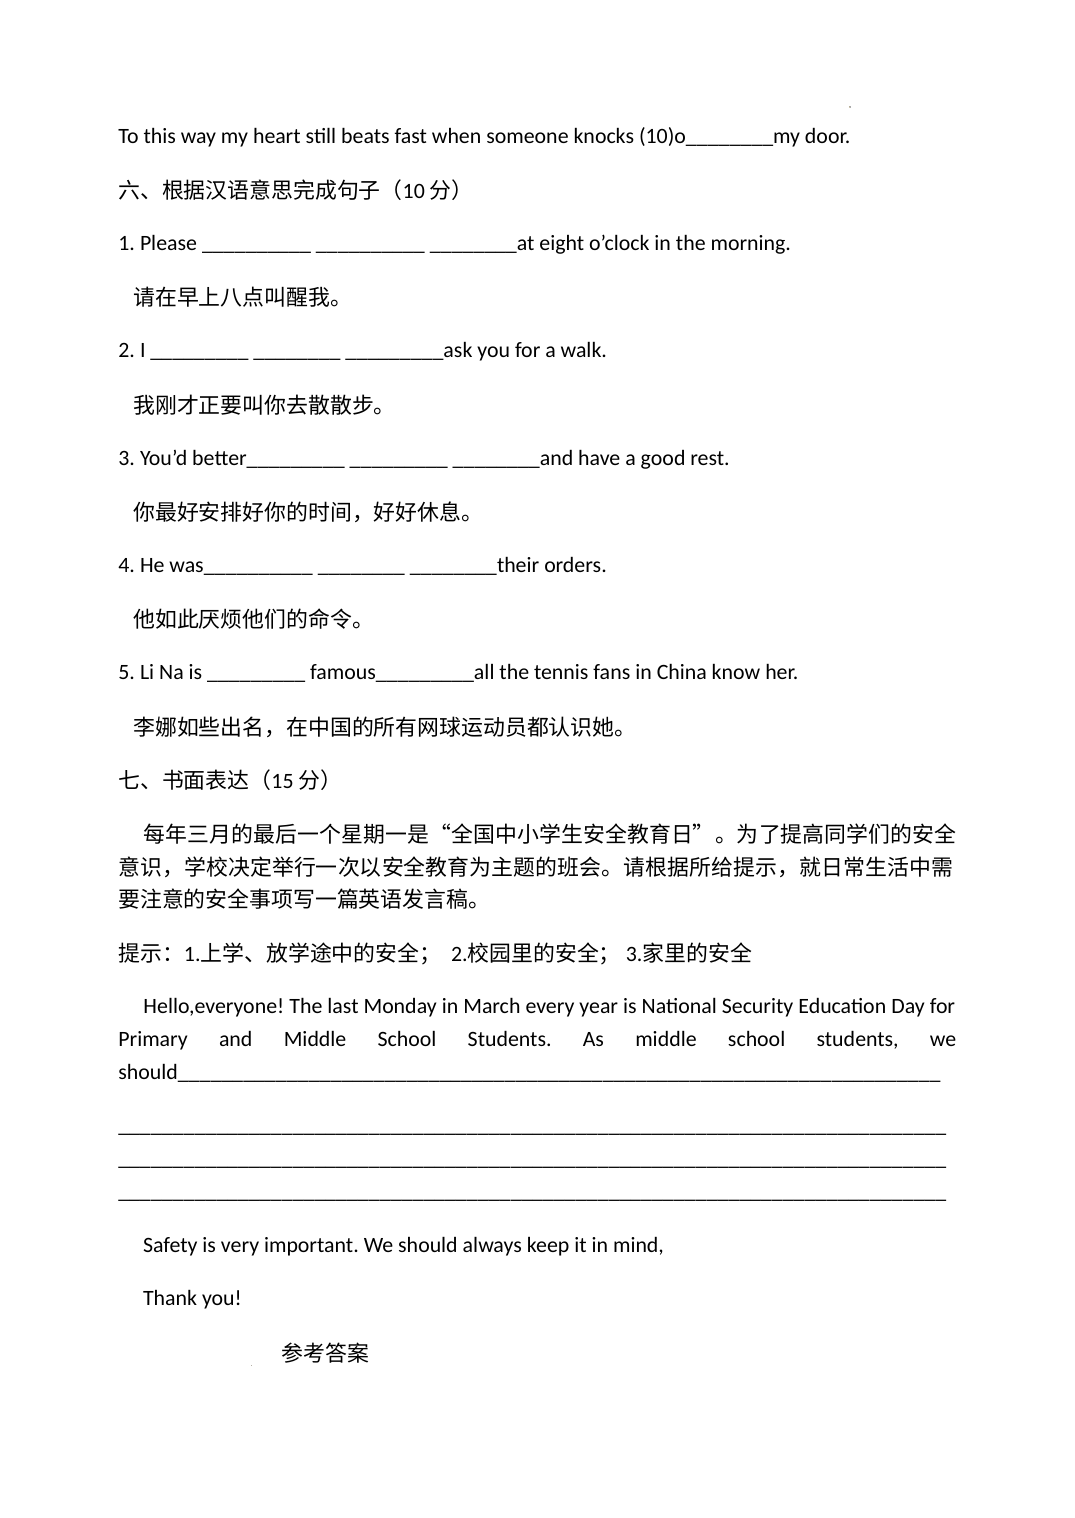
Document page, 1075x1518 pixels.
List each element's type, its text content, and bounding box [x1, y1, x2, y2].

list Safety is very important. We should always keep it in mind, [118, 1228, 957, 1261]
list Li Na is _________ famous_________all the tennis fans in China know her. [118, 655, 957, 688]
list ____________________________________________________________________________________________________________________________________________________________________________________________________________________________________ [118, 1108, 957, 1207]
list 他如此厌烦他们的命令。 [118, 602, 957, 634]
list I _________ ________ _________ask you for a walk. [118, 333, 957, 366]
list Hello,everyone! The last Monday in March every year is National Security Education Day for Primary and Middle School Students. As middle school students, we should______________________________________________________________________ [118, 989, 957, 1088]
list 每年三月的最后一个星期一是“全国中小学生安全教育日”。为了提高同学们的安全意识，学校决定举行一次以安全教育为主题的班会。请根据所给提示，就日常生活中需要注意的安全事项写一篇英语发言稿。 [118, 816, 957, 915]
list 参考答案 [118, 1335, 957, 1368]
list You’d better_________ _________ ________and have a good rest. [118, 441, 957, 474]
list 我刚才正要叫你去散散步。 [118, 387, 957, 420]
list 李娜如些出名，在中国的所有网球运动员都认识她。 [118, 709, 957, 742]
list 根据汉语意思完成句子（10分） [118, 173, 957, 205]
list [118, 119, 957, 152]
list 请在早上八点叫醒我。 [118, 280, 957, 313]
list 提示：1.上学、放学途中的安全； 2.校园里的安全； 3.家里的安全 [118, 936, 957, 968]
list 七、书面表达（15分） [118, 763, 957, 796]
list 你最好安排好你的时间，好好休息。 [118, 494, 957, 527]
list He was__________ ________ ________their orders. [118, 548, 957, 581]
list Thank you! [118, 1281, 957, 1314]
list Please __________ __________ ________at eight o’clock in the morning. [118, 226, 957, 259]
